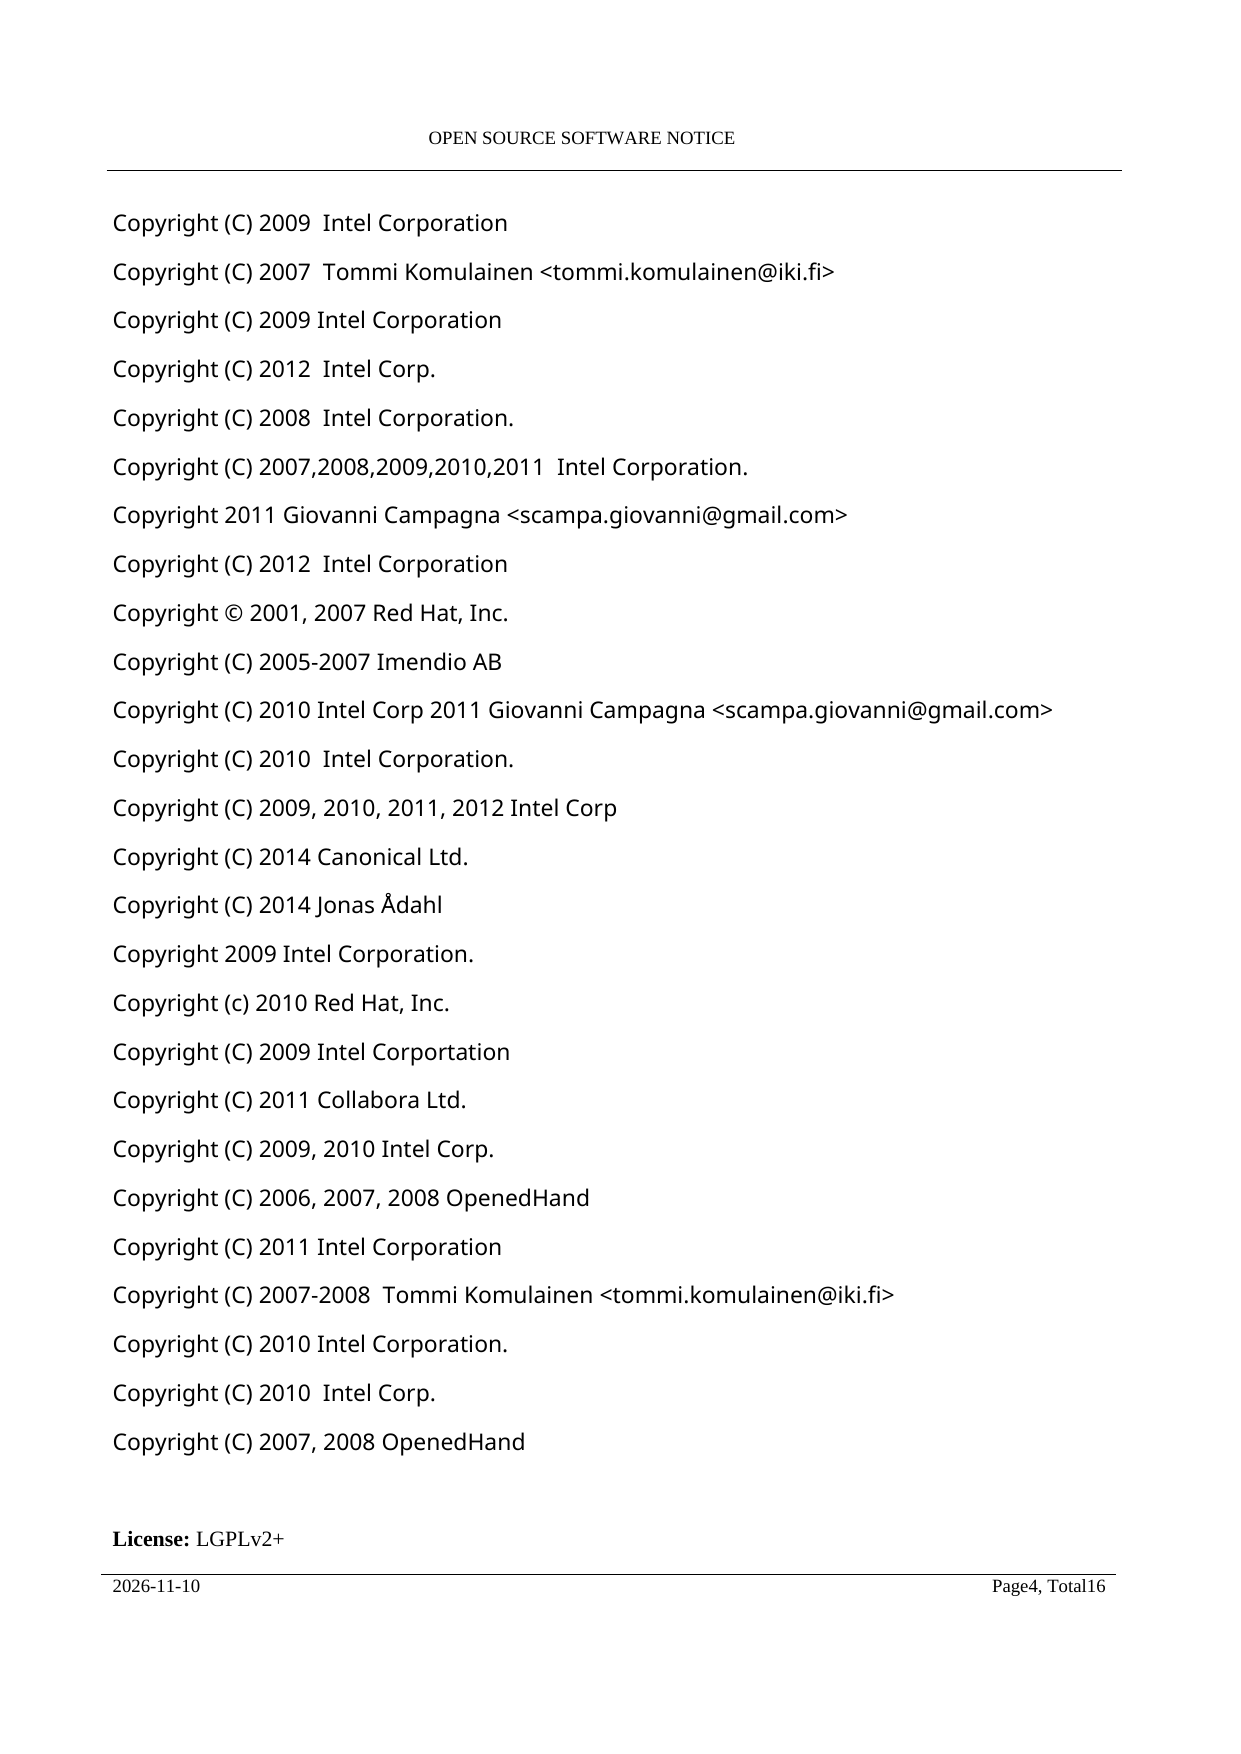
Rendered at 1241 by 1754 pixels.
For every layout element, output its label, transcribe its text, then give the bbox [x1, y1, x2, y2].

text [112, 206, 1128, 1506]
text License: LGPLv2+ [112, 1523, 1128, 1555]
